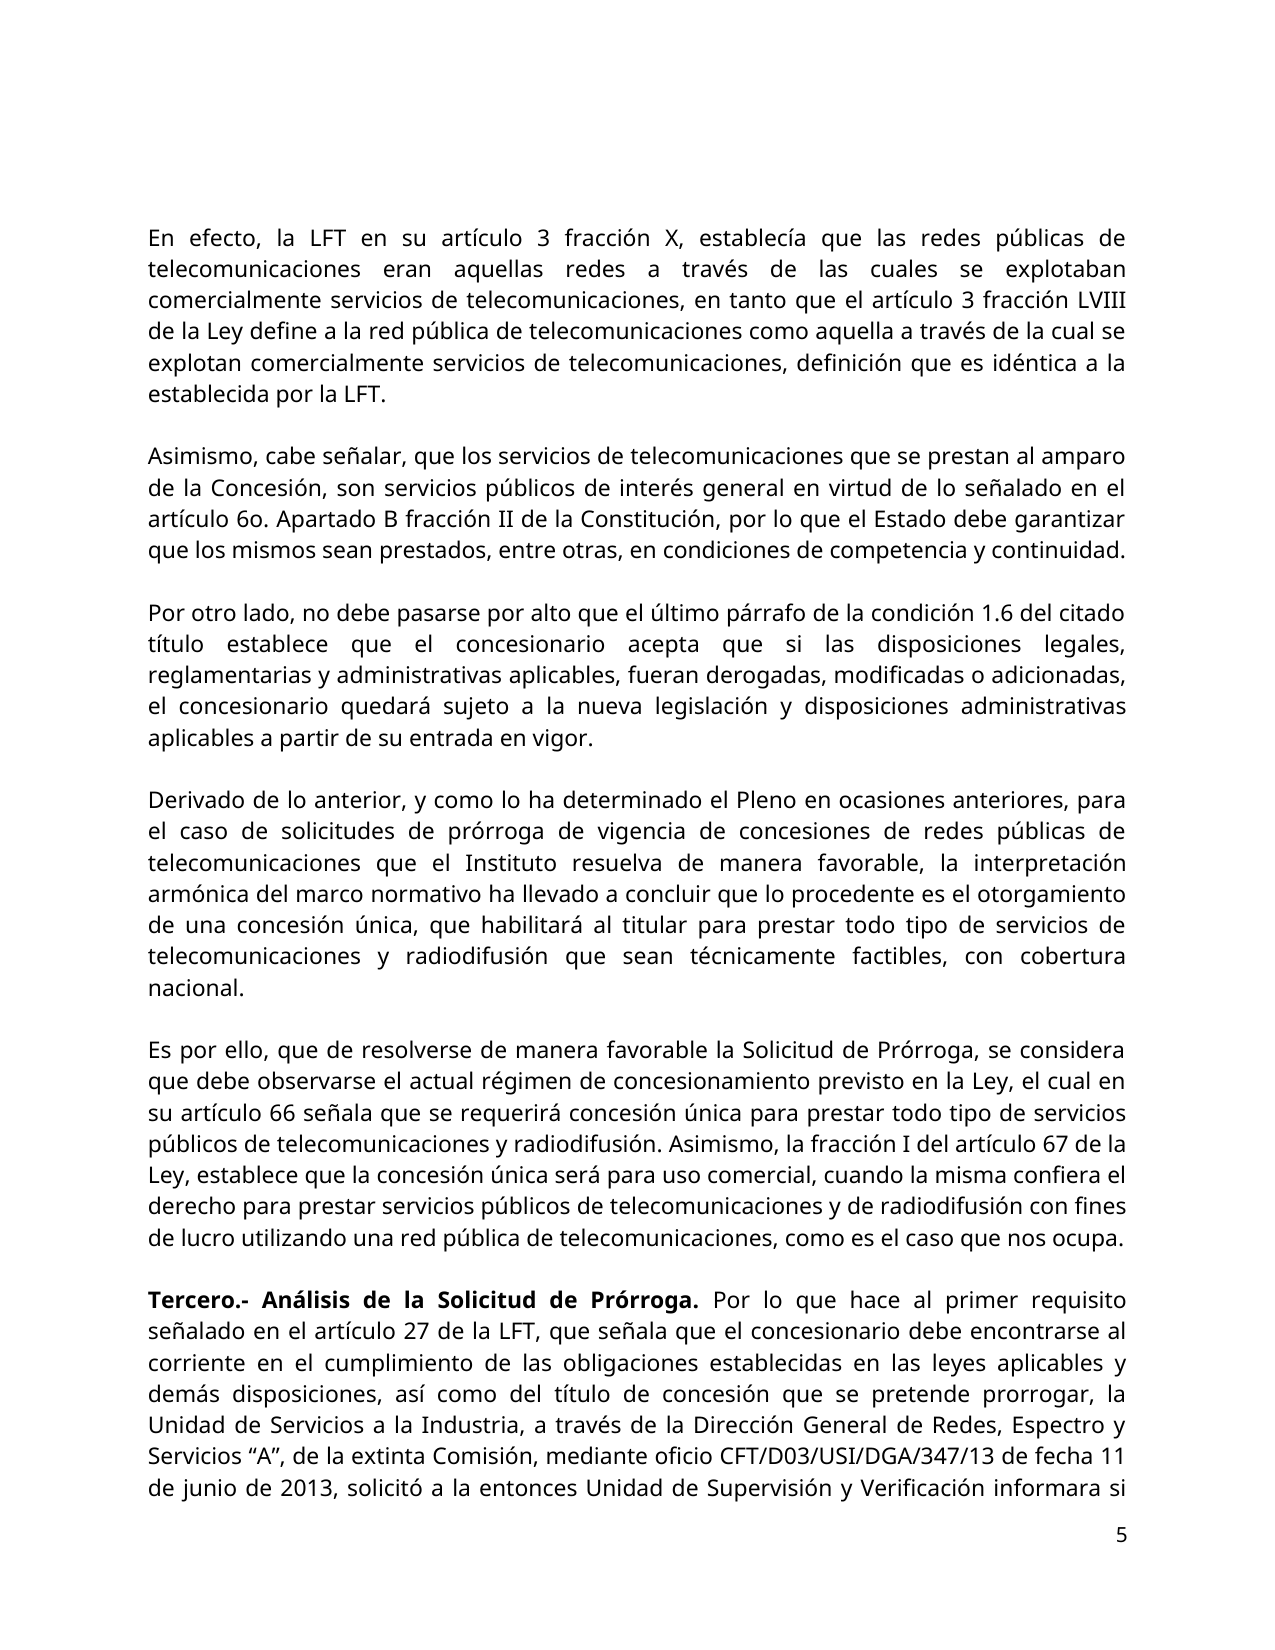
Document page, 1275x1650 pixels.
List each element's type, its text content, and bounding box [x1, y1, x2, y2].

text Derivado de lo anterior, y como lo ha determinado el Pleno en ocasiones anteriores, para el caso de solicitudes de prórroga de vigencia de concesiones de redes públicas de telecomunicaciones que el Instituto resuelva de manera favorable, la interpretación armónica del marco normativo ha llevado a concluir que lo procedente es el otorgamiento de una concesión única, que habilitará al titular para prestar todo tipo de servicios de telecomunicaciones y radiodifusión que sean técnicamente factibles, con cobertura nacional. [148, 784, 1127, 1003]
text Asimismo, cabe señalar, que los servicios de telecomunicaciones que se prestan al amparo de la Concesión, son servicios públicos de interés general en virtud de lo señalado en el artículo 6o. Apartado B fracción II de la Constitución, por lo que el Estado debe garantizar que los mismos sean prestados, entre otras, en condiciones de competencia y continuidad. [148, 440, 1127, 565]
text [148, 1284, 1127, 1503]
text Es por ello, que de resolverse de manera favorable la Solicitud de Prórroga, se considera que debe observarse el actual régimen de concesionamiento previsto en la Ley, el cual en su artículo 66 señala que se requerirá concesión única para prestar todo tipo de servicios públicos de telecomunicaciones y radiodifusión. Asimismo, la fracción I del artículo 67 de la Ley, establece que la concesión única será para uso comercial, cuando la misma confiera el derecho para prestar servicios públicos de telecomunicaciones y de radiodifusión con fines de lucro utilizando una red pública de telecomunicaciones, como es el caso que nos ocupa. [148, 1034, 1127, 1253]
text Por otro lado, no debe pasarse por alto que el último párrafo de la condición 1.6 del citado título establece que el concesionario acepta que si las disposiciones legales, reglamentarias y administrativas aplicables, fueran derogadas, modificadas o adicionadas, el concesionario quedará sujeto a la nueva legislación y disposiciones administrativas aplicables a partir de su entrada en vigor. [148, 597, 1127, 753]
text En efecto, la LFT en su artículo 3 fracción X, establecía que las redes públicas de telecomunicaciones eran aquellas redes a través de las cuales se explotaban comercialmente servicios de telecomunicaciones, en tanto que el artículo 3 fracción LVIII de la Ley define a la red pública de telecomunicaciones como aquella a través de la cual se explotan comercialmente servicios de telecomunicaciones, definición que es idéntica a la establecida por la LFT. [148, 222, 1127, 409]
